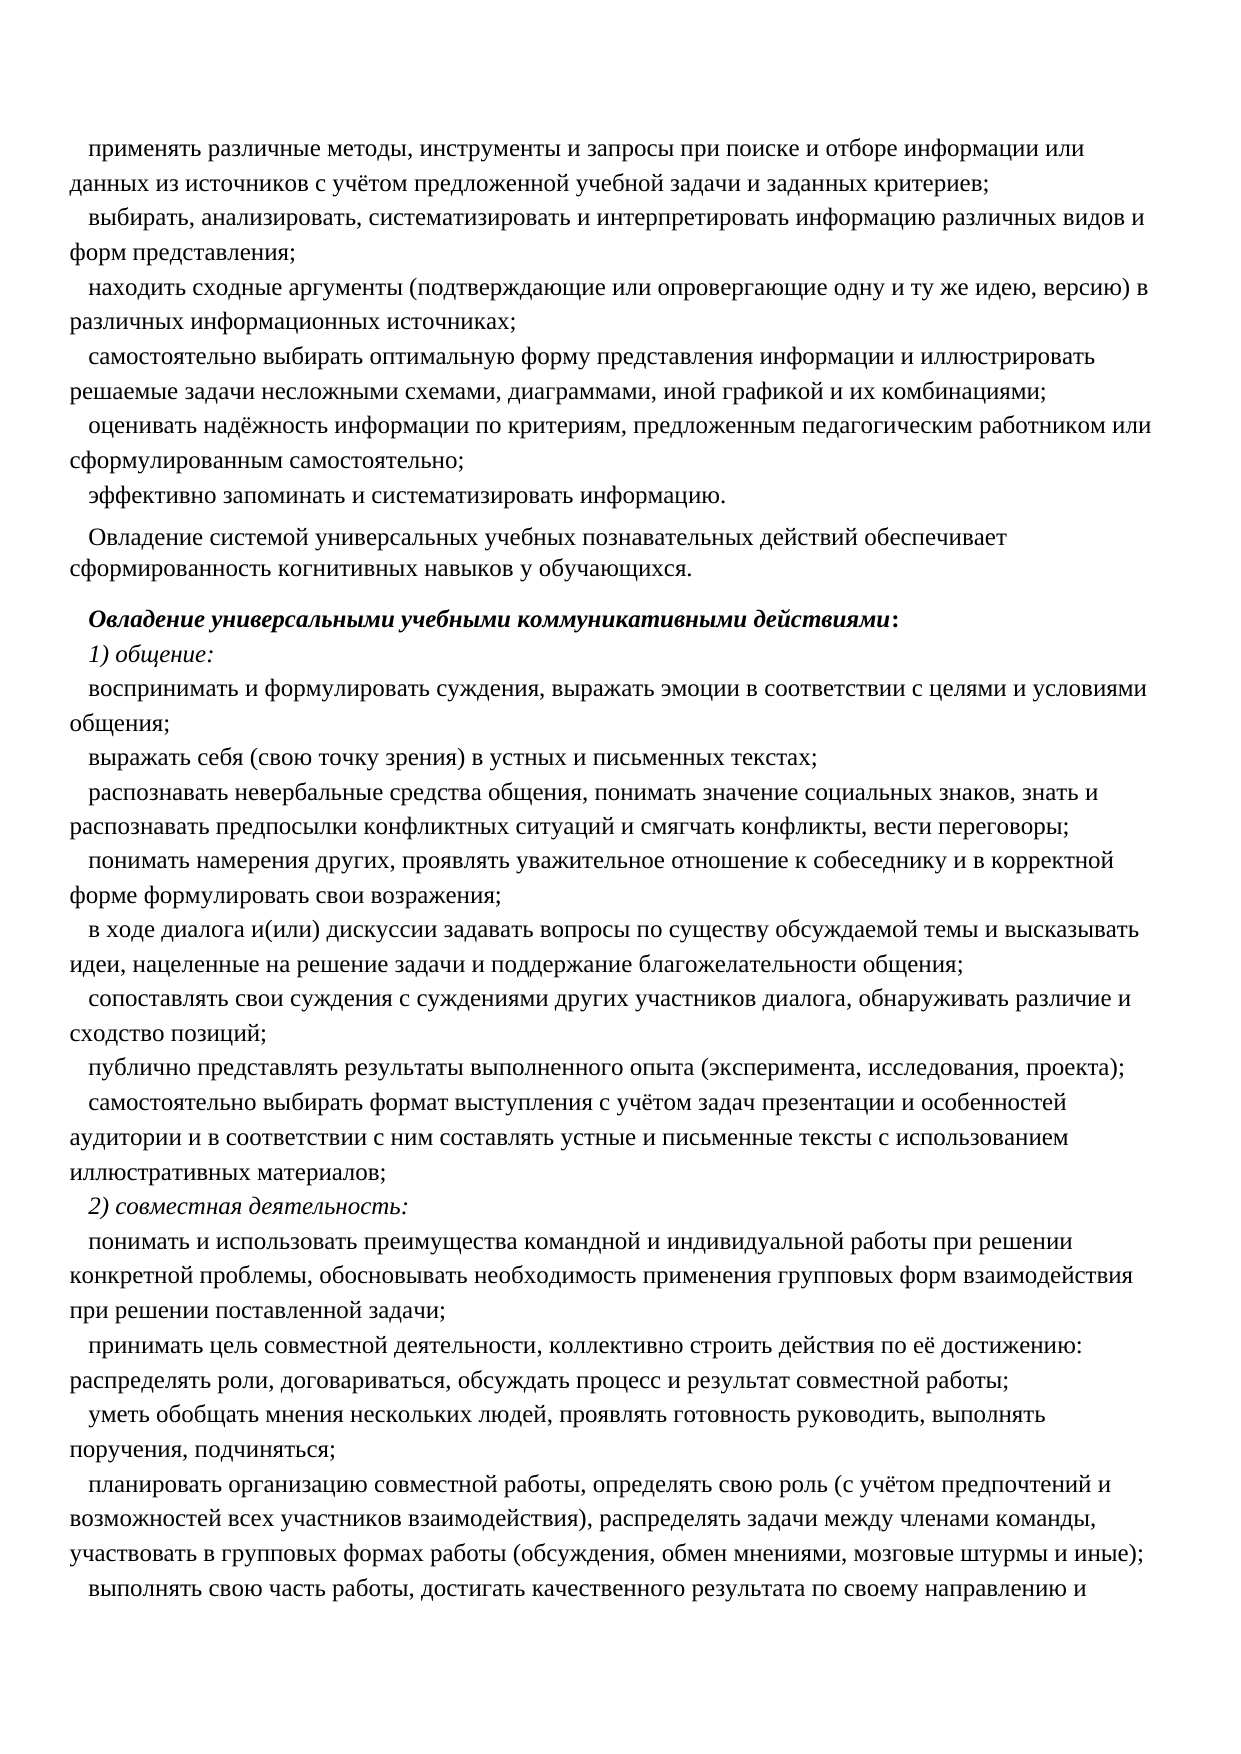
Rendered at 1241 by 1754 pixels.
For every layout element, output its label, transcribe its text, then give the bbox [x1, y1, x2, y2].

text Овладение универсальными учебными коммуникативными действиями: 1) общение: воспринимать и формулировать суждения, выражать эмоции в соответствии с целями и условиями общения; выражать себя (свою точку зрения) в устных и письменных текстах; распознавать невербальные средства общения, понимать значение социальных знаков, знать и распознавать предпосылки конфликтных ситуаций и смягчать конфликты, вести переговоры; понимать намерения других, проявлять уважительное отношение к собеседнику и в корректной форме формулировать свои возражения; в ходе диалога и(или) дискуссии задавать вопросы по существу обсуждаемой темы и высказывать идеи, нацеленные на решение задачи и поддержание благожелательности общения; сопоставлять свои суждения с суждениями других участников диалога, обнаруживать различие и сходство позиций; [69, 604, 1164, 1047]
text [69, 133, 1164, 508]
text Овладение системой универсальных учебных познавательных действий обеспечивает сформированность когнитивных навыков у обучающихся. [69, 522, 1029, 582]
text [69, 1052, 1164, 1602]
